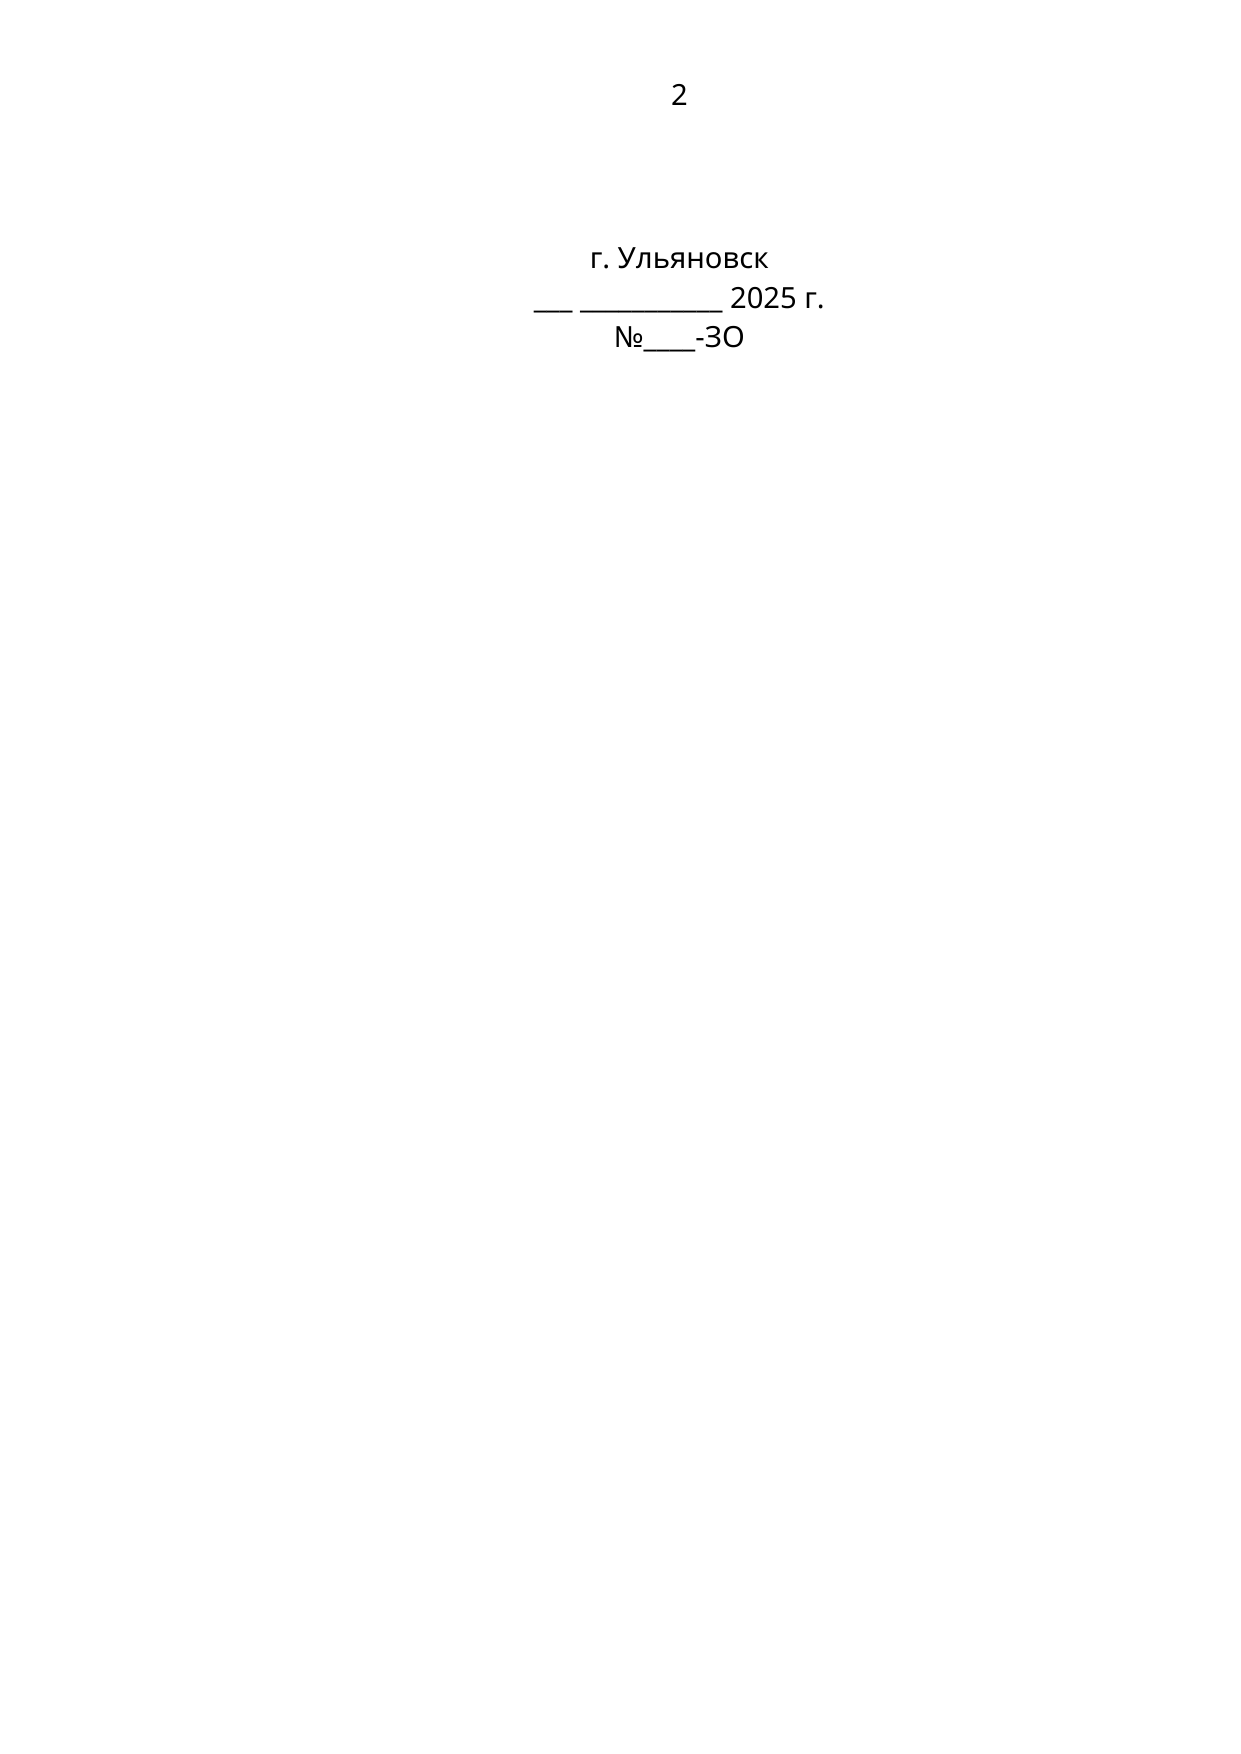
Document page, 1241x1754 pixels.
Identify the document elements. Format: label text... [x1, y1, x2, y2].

text ___ ___________ 2025 г. [177, 277, 1181, 317]
text г. Ульяновск [177, 237, 1181, 277]
text №____-ЗО [177, 317, 1181, 356]
